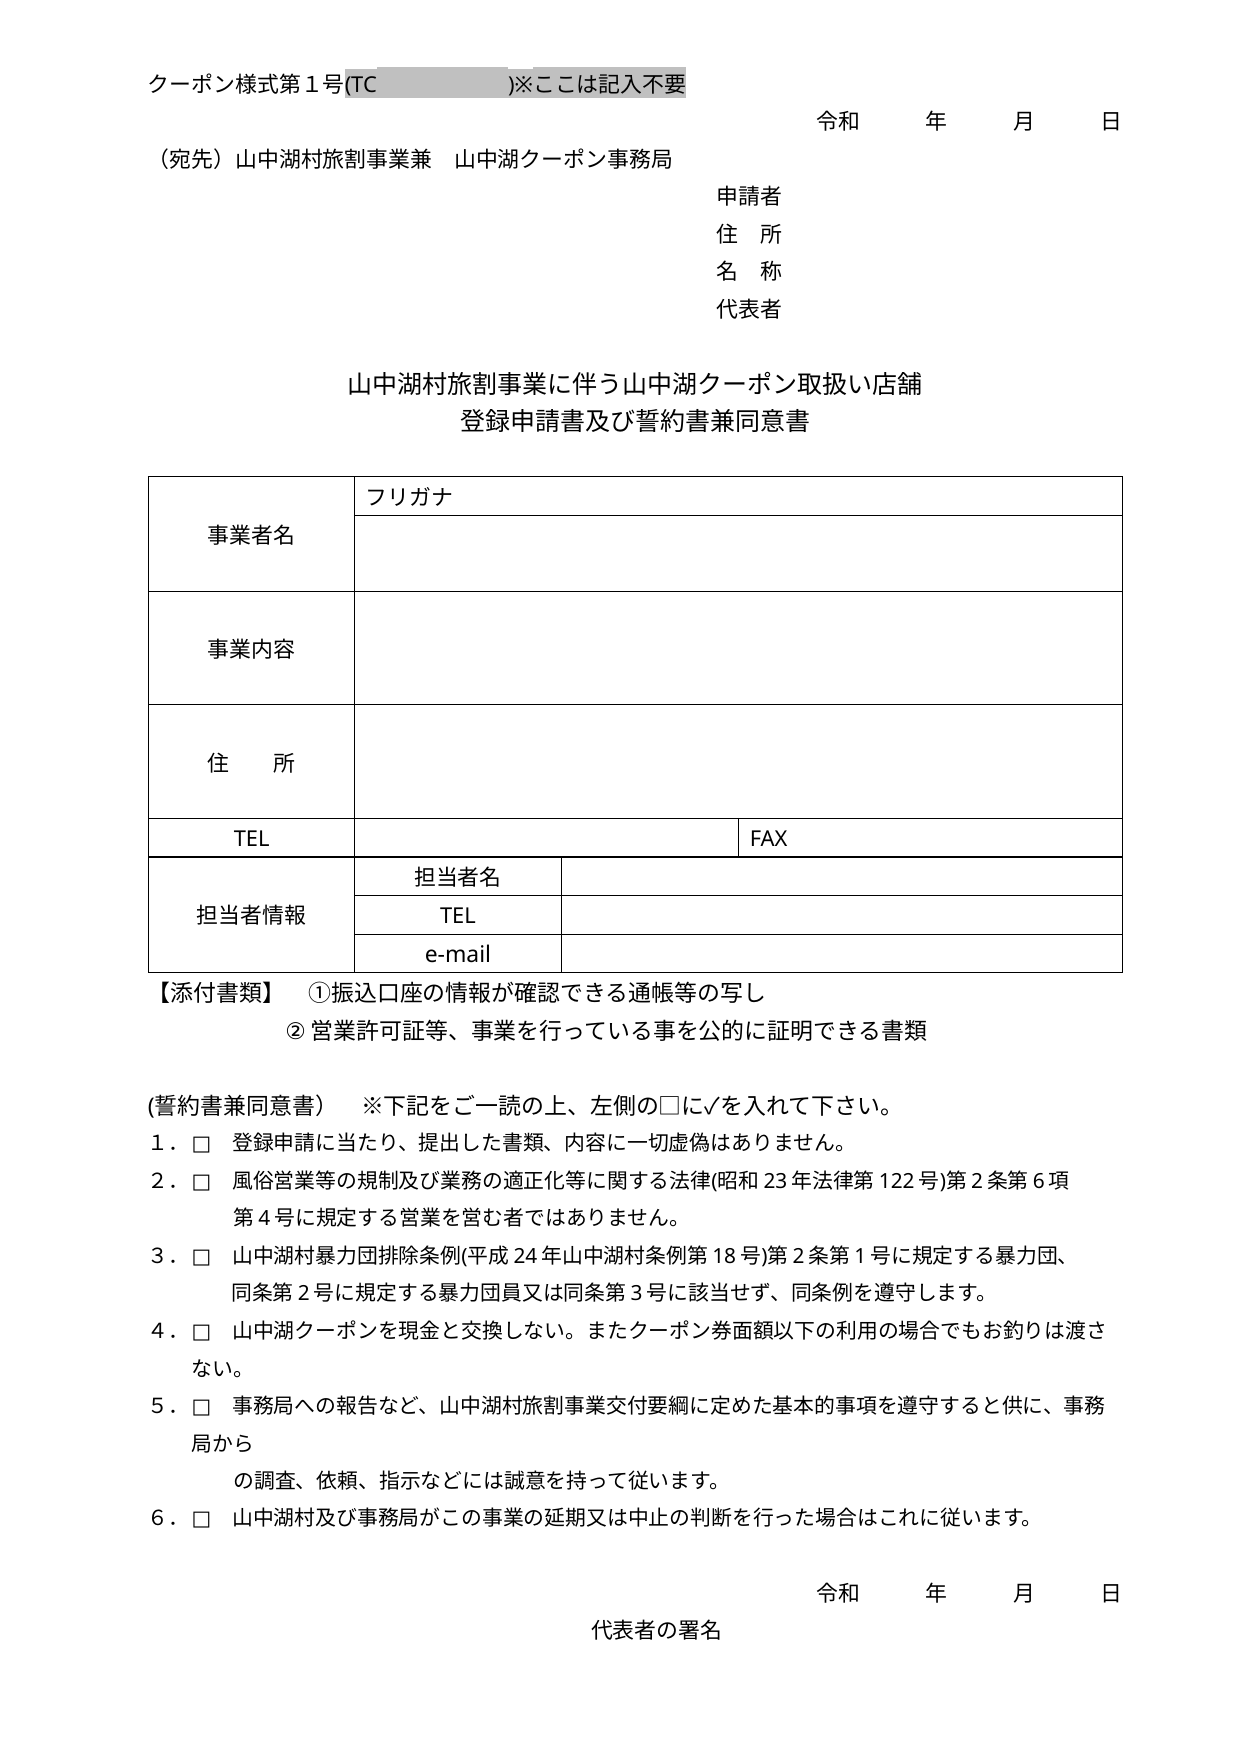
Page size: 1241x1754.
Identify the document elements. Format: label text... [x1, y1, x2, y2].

table_cell 担当者情報 [149, 858, 354, 972]
table_cell [562, 935, 1122, 972]
text 名 称 [148, 251, 1122, 289]
list □ 山中湖村暴力団排除条例(平成24年山中湖村条例第18号)第2条第1号に規定する暴力団、 [148, 1236, 1122, 1273]
text （宛先）山中湖村旅割事業兼 山中湖クーポン事務局 [148, 139, 1122, 176]
table_cell 住 所 [149, 705, 354, 818]
table_cell [355, 705, 1122, 818]
table_cell e-mail [355, 935, 561, 972]
list 令和 年 月 日 [191, 1573, 1122, 1611]
table_cell FAX [739, 819, 1122, 856]
table_cell TEL [355, 896, 561, 933]
list 第4号に規定する営業を営む者ではありません。 [191, 1198, 1122, 1236]
list □ 事務局への報告など、山中湖村旅割事業交付要綱に定めた基本的事項を遵守すると供に、事務局から の調査、依頼、指示などには誠意を持って従います。 [148, 1386, 1122, 1498]
list □ 山中湖村及び事務局がこの事業の延期又は中止の判断を行った場合はこれに従います。 [148, 1498, 1122, 1536]
text 代表者 [148, 289, 1122, 326]
list □ 山中湖クーポンを現金と交換しない。またクーポン券面額以下の利用の場合でもお釣りは渡さない。 [148, 1311, 1122, 1386]
text ②営業許可証等、事業を行っている事を公的に証明できる書類 [148, 1011, 1122, 1048]
text 登録申請書及び誓約書兼同意書 [148, 401, 1122, 439]
text 山中湖村旅割事業に伴う山中湖クーポン取扱い店舗 [148, 364, 1122, 401]
table_cell TEL [149, 819, 354, 856]
text クーポン様式第１号(TC )※ここは記入不要 [148, 64, 1122, 101]
table_header 事業者名 [149, 477, 354, 591]
text 住 所 [148, 214, 1122, 251]
list □ 風俗営業等の規制及び業務の適正化等に関する法律(昭和23年法律第122号)第2条第6項 [148, 1161, 1122, 1198]
table_cell 担当者名 [355, 858, 561, 895]
table_cell [562, 896, 1122, 933]
table_header フリガナ [355, 477, 1122, 515]
text (誓約書兼同意書） ※下記をご一読の上、左側の□に✓を入れて下さい。 [148, 1086, 1122, 1123]
text 令和 年 月 日 [148, 101, 1122, 139]
table_cell 事業内容 [149, 592, 354, 704]
text 申請者 [148, 176, 1122, 214]
table_cell [562, 858, 1122, 895]
table_cell [355, 592, 1122, 704]
list 代表者の署名 [191, 1611, 1122, 1648]
text 【添付書類】 ①振込口座の情報が確認できる通帳等の写し [148, 973, 1122, 1011]
text 同条第2号に規定する暴力団員又は同条第3号に該当せず、同条例を遵守します。 [148, 1273, 1122, 1311]
table_cell [355, 819, 738, 856]
list □ 登録申請に当たり、提出した書類、内容に一切虚偽はありません。 [148, 1123, 1122, 1161]
table_cell [355, 516, 1122, 591]
